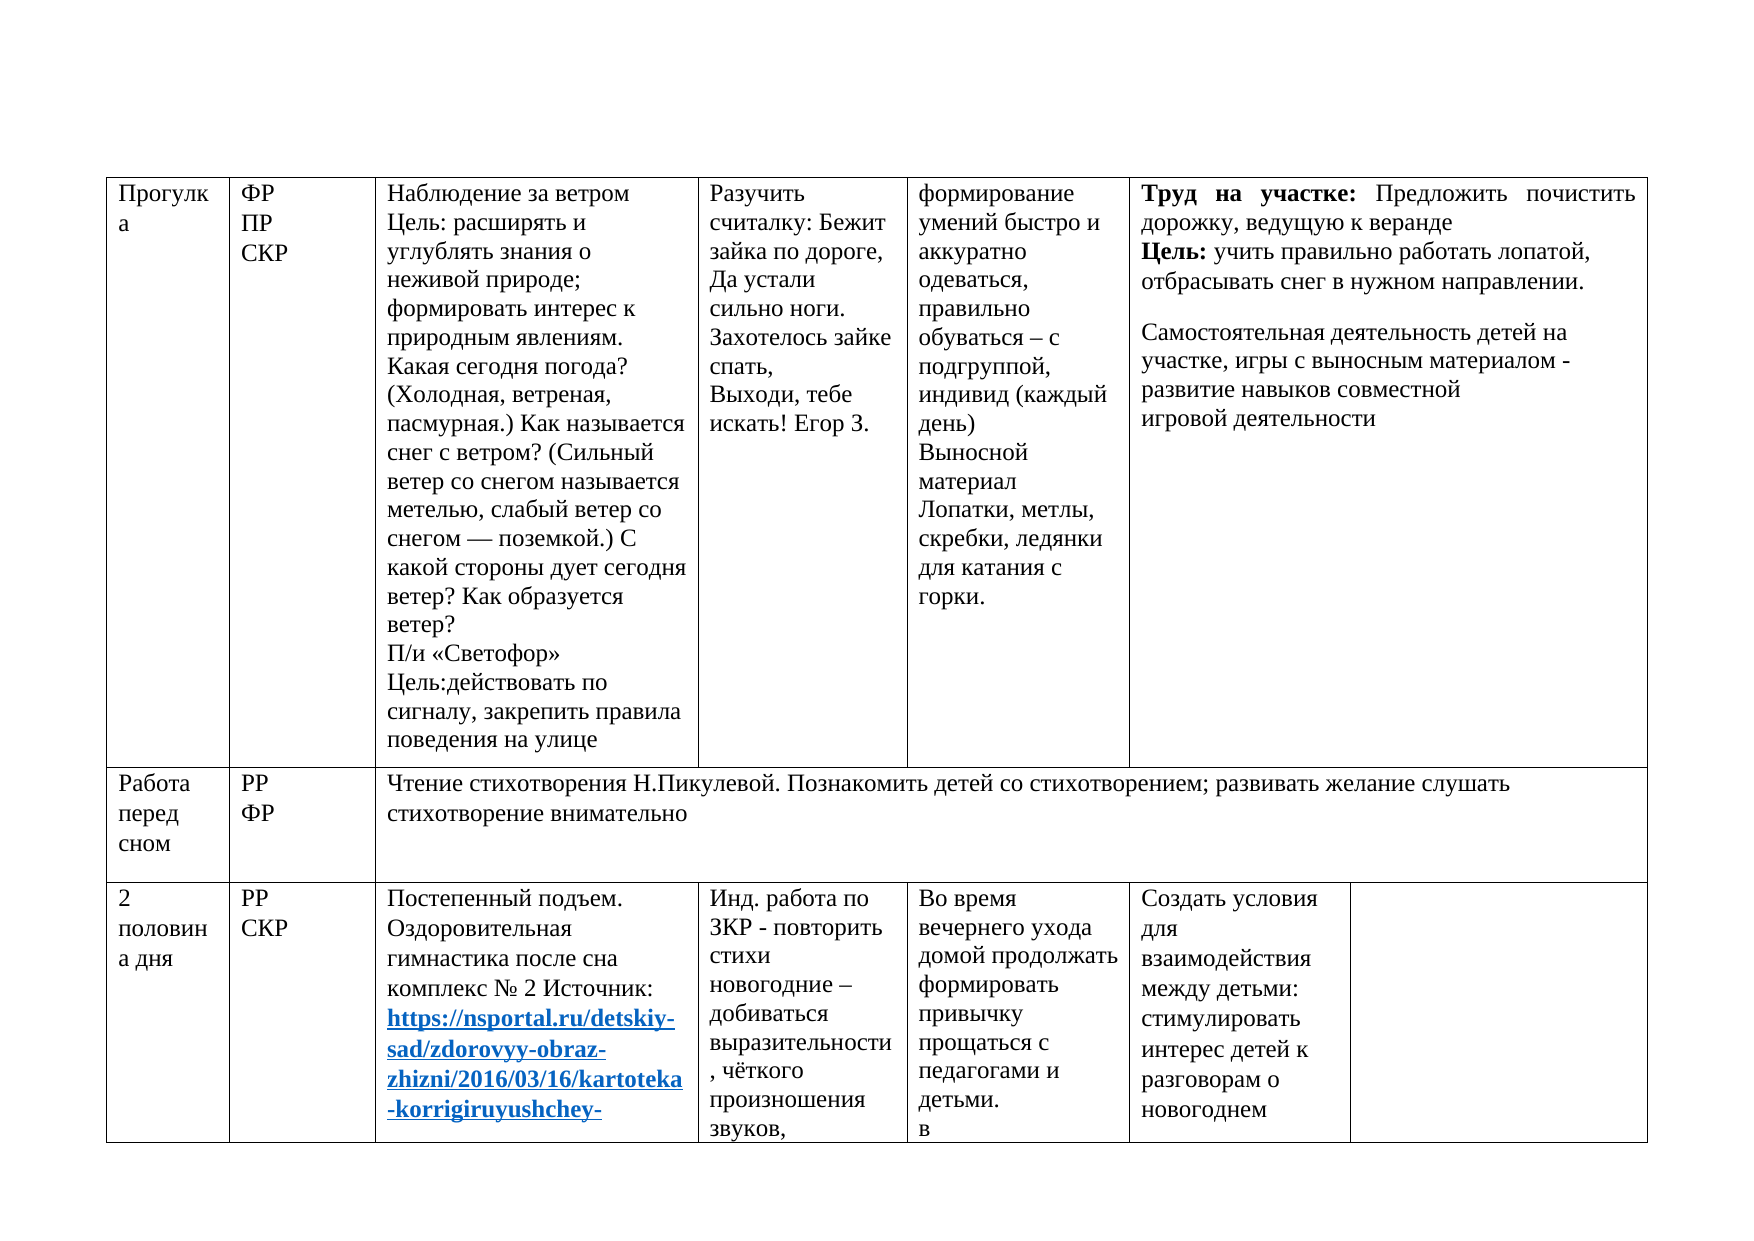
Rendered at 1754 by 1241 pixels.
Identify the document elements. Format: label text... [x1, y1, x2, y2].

table_cell РР СКР [230, 883, 375, 1142]
table_cell формирование умений быстро и аккуратно одеваться, правильно обуваться – с подгруппой, индивид (каждый день) Выносной материал Лопатки, метлы, скребки, ледянки для катания с горки. [908, 178, 1129, 767]
table_cell РР ФР [230, 768, 375, 882]
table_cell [376, 883, 698, 1142]
table_cell Работа перед сном [107, 768, 229, 882]
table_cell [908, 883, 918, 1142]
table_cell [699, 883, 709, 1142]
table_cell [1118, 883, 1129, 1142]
table_cell [1351, 883, 1647, 1142]
table_cell Разучить считалку: Бежит зайка по дороге, Да устали сильно ноги. Захотелось зайке спать, Выходи, тебе искать! Егор З. [699, 178, 907, 767]
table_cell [1130, 883, 1350, 1142]
table_cell Прогулка [107, 178, 229, 767]
table_cell Труд на участке: Предложить почистить дорожку, ведущую к веранде Цель: учить правильно работать лопатой, отбрасывать снег в нужном направлении. Самостоятельная деятельность детей на участке, игры с выносным материалом - развитие навыков совместной игровой деятельности [1130, 178, 1647, 767]
table_cell 2 половина дня [107, 883, 229, 1142]
table_cell Наблюдение за ветром Цель: расширять и углублять знания о неживой природе; формировать интерес к природным явлениям. Какая сегодня погода? (Холодная, ветреная, пасмурная.) Как называется снег с ветром? (Сильный ветер со снегом называется метелью, слабый ветер со снегом — поземкой.) С какой стороны дует сегодня ветер? Как образуется ветер? П/и «Светофор» Цель:действовать по сигналу, закрепить правила поведения на улице [376, 178, 698, 767]
table_cell Чтение стихотворения Н.Пикулевой. Познакомить детей со стихотворением; развивать желание слушать стихотворение внимательно [376, 768, 1647, 882]
table_cell ФР ПР СКР [230, 178, 375, 767]
